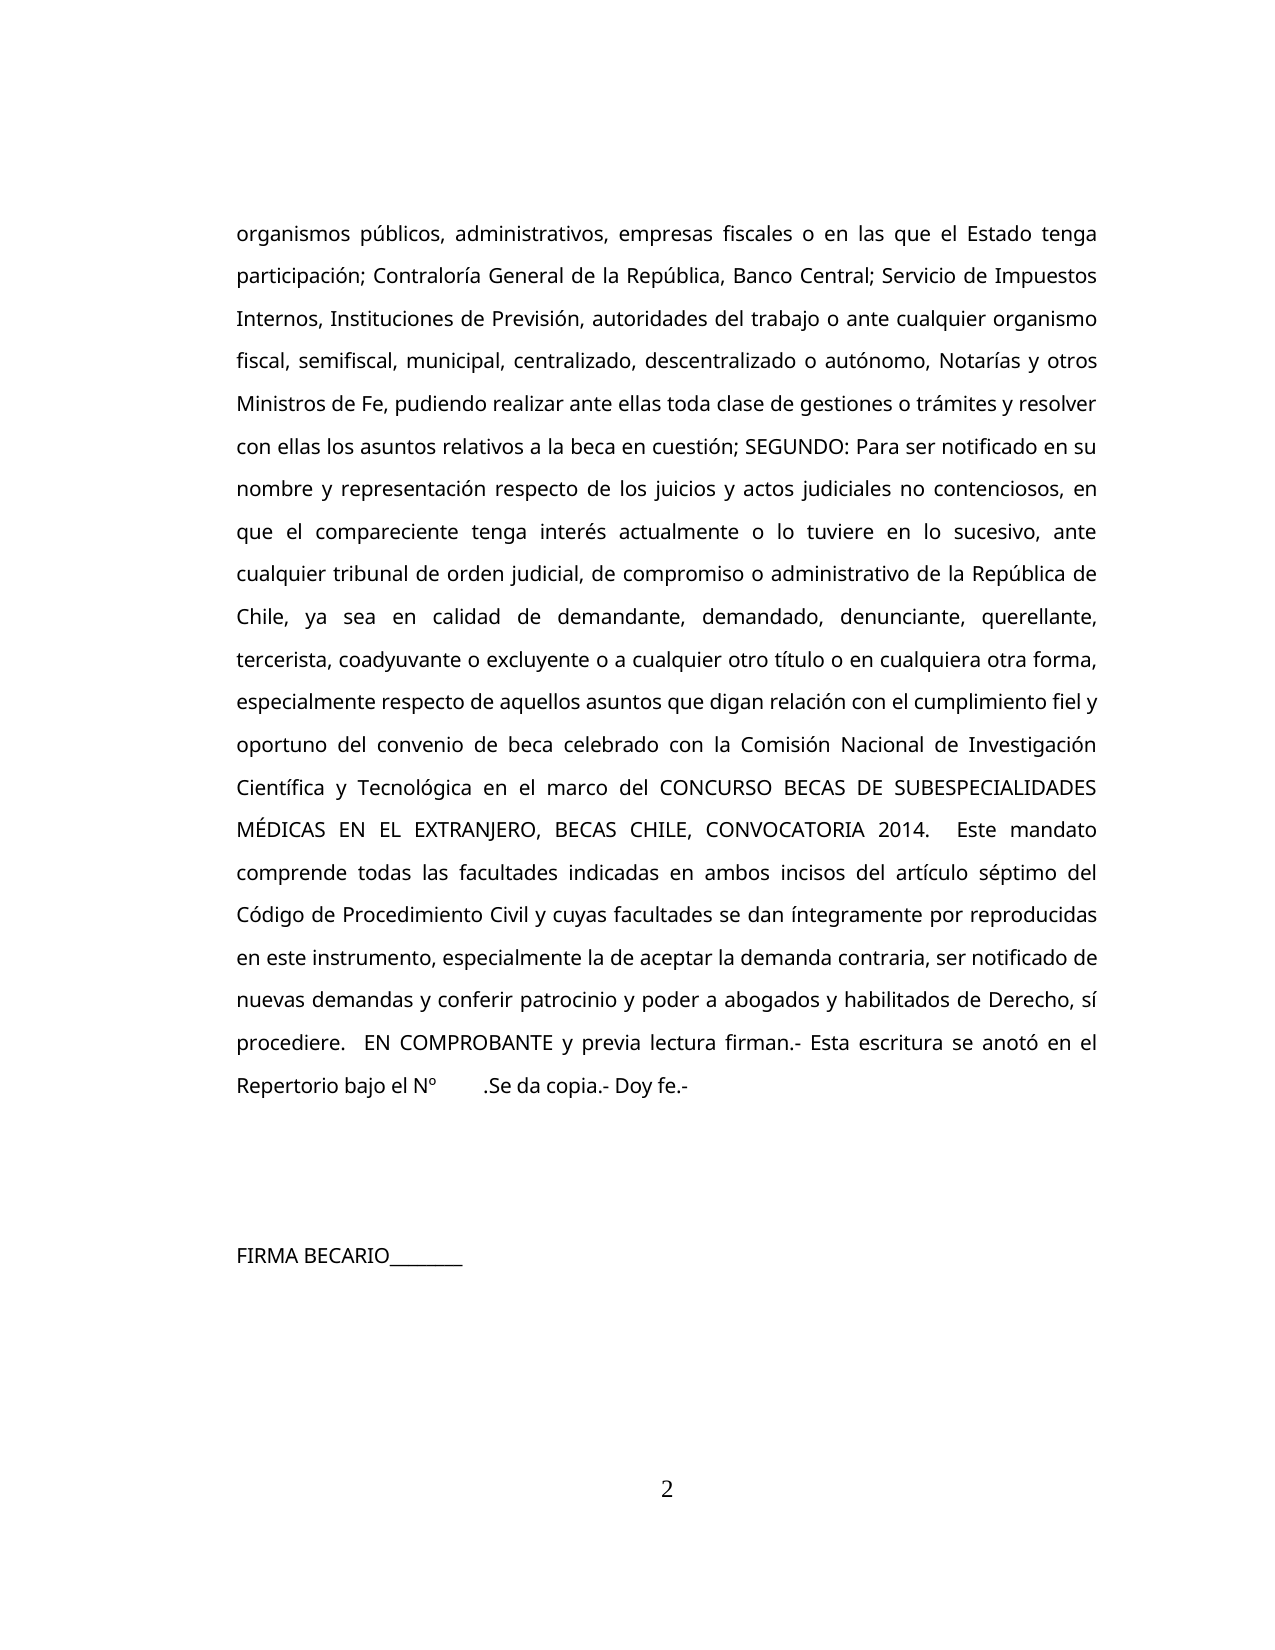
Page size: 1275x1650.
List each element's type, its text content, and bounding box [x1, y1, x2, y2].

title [236, 219, 1098, 1099]
title FIRMA BECARIO________ [236, 1241, 1098, 1270]
